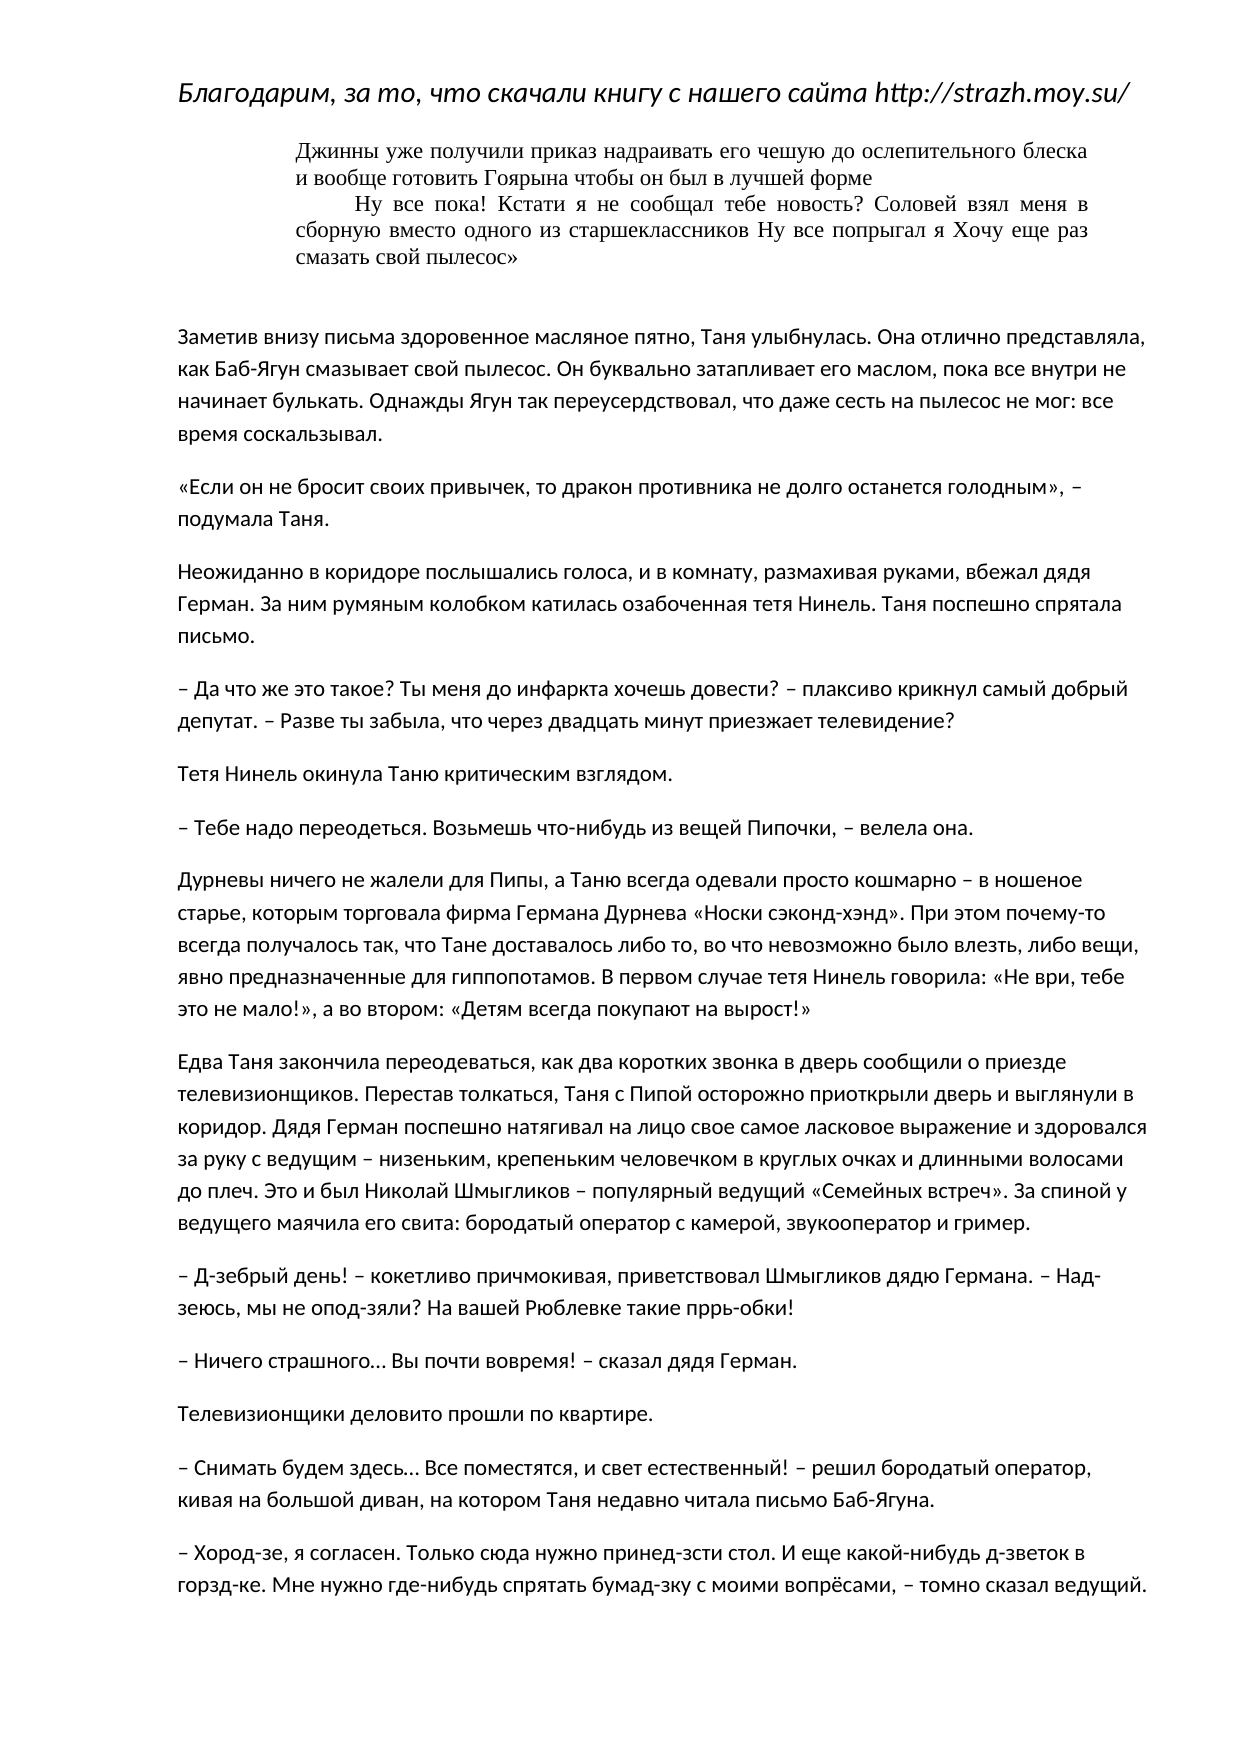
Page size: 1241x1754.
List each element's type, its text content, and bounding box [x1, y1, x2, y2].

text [295, 137, 1089, 190]
text Неожиданно в коридоре послышались голоса, и в комнату, размахивая руками, вбежал дядя Герман. За ним румяным колобком катилась озабоченная тетя Нинель. Таня поспешно спрятала письмо. [177, 557, 1152, 649]
text Ну все пока! Кстати я не сообщал тебе новость? Соловей взял меня в сборную вместо одного из старшеклассников Ну все попрыгал я Хочу еще раз смазать свой пылесос» [295, 190, 1089, 269]
text «Если он не бросит своих привычек, то дракон противника не долго останется голодным», – подумала Таня. [177, 472, 1152, 532]
text Телевизионщики деловито прошли по квартире. [177, 1399, 1152, 1428]
text Едва Таня закончила переодеваться, как два коротких звонка в дверь сообщили о приезде телевизионщиков. Перестав толкаться, Таня с Пипой осторожно приоткрыли дверь и выглянули в коридор. Дядя Герман поспешно натягивал на лицо свое самое ласковое выражение и здоровался за руку с ведущим – низеньким, крепеньким человечком в круглых очках и длинными волосами до плеч. Это и был Николай Шмыгликов – популярный ведущий «Семейных встреч». За спиной у ведущего маячила его свита: бородатый оператор с камерой, звукооператор и гример. [177, 1047, 1152, 1236]
text Дурневы ничего не жалели для Пипы, а Таню всегда одевали просто кошмарно – в ношеное старье, которым торговала фирма Германа Дурнева «Носки сэконд-хэнд». При этом почему-то всегда получалось так, что Тане доставалось либо то, во что невозможно было влезть, либо вещи, явно предназначенные для гиппопотамов. В первом случае тетя Нинель говорила: «Не ври, тебе это не мало!», а во втором: «Детям всегда покупают на вырост!» [177, 866, 1152, 1022]
text – Д-зебрый день! – кокетливо причмокивая, приветствовал Шмыгликов дядю Германа. – Над-зеюсь, мы не опод-зяли? На вашей Рюблевке такие пррь-обки! [177, 1261, 1152, 1322]
text Заметив внизу письма здоровенное масляное пятно, Таня улыбнулась. Она отлично представляла, как Баб-Ягун смазывает свой пылесос. Он буквально затапливает его маслом, пока все внутри не начинает булькать. Однажды Ягун так переусердствовал, что даже сесть на пылесос не мог: все время соскальзывал. [177, 322, 1152, 447]
text – Ничего страшного… Вы почти вовремя! – сказал дядя Герман. [177, 1347, 1152, 1374]
text Тетя Нинель окинула Таню критическим взглядом. [177, 759, 1152, 788]
text – Тебе надо переодеться. Возьмешь что-нибудь из вещей Пипочки, – велела она. [177, 813, 1152, 841]
text – Хород-зе, я согласен. Только сюда нужно принед-зсти стол. И еще какой-нибудь д-зветок в горзд-ке. Мне нужно где-нибудь спрятать бумад-зку с моими вопрёсами, – томно сказал ведущий. [177, 1538, 1152, 1598]
text – Снимать будем здесь… Все поместятся, и свет естественный! – решил бородатый оператор, кивая на большой диван, на котором Таня недавно читала письмо Баб-Ягуна. [177, 1453, 1152, 1513]
text – Да что же это такое? Ты меня до инфаркта хочешь довести? – плаксиво крикнул самый добрый депутат. – Разве ты забыла, что через двадцать минут приезжает телевидение? [177, 674, 1152, 734]
